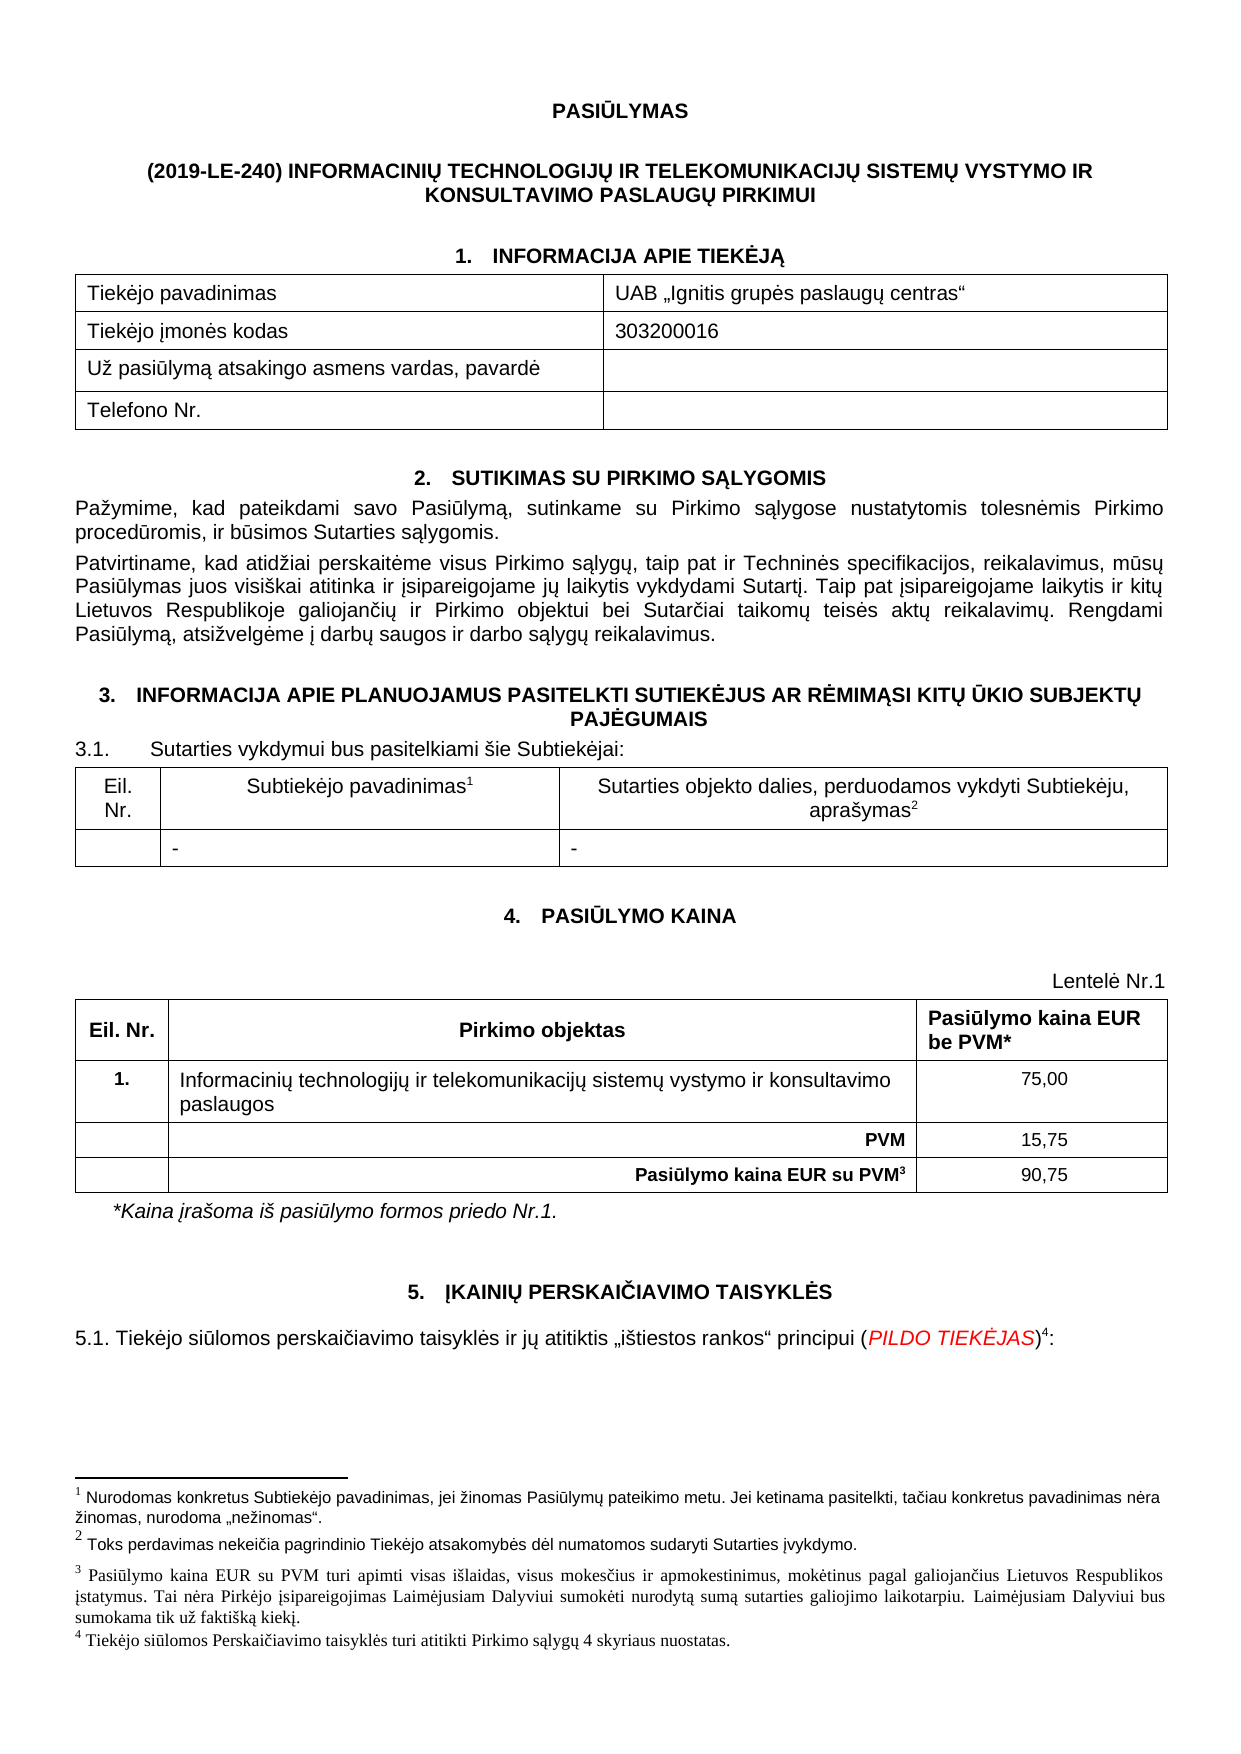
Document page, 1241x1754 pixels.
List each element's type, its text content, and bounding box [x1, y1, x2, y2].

table_header Subtiekėjo pavadinimas [161, 768, 559, 828]
table_header Sutarties objekto dalies, perduodamos vykdyti Subtiekėju, aprašymas [560, 768, 1167, 828]
table_cell [76, 830, 160, 866]
text *Kaina įrašoma iš pasiūlymo formos priedo Nr.1. [112, 1199, 1165, 1223]
table_cell [76, 1158, 168, 1192]
subtitle INFORMACIJA APIE TIEKĖJĄ [75, 243, 1165, 267]
subtitle INFORMACIJA APIE PLANUOJAMUS PASITELKTI SUTIEKĖJUS AR RĖMIMĄSI KITŲ ŪKIO SUBJEKTŲ PAJĖGUMAIS [75, 683, 1165, 731]
table_cell Pasiūlymo kaina EUR su PVM [169, 1158, 916, 1192]
table_cell Telefono Nr. [76, 392, 603, 428]
table_header UAB „Ignitis grupės paslaugų centras“ [604, 275, 1167, 311]
list Sutarties vykdymui bus pasitelkiami šie Subtiekėjai: [75, 737, 1165, 761]
table_cell Tiekėjo įmonės kodas [76, 312, 603, 349]
text Pažymime, kad pateikdami savo Pasiūlymą, sutinkame su Pirkimo sąlygose nustatytomis tolesnėmis Pirkimo procedūromis, ir būsimos Sutarties sąlygomis. [75, 496, 1165, 544]
table_cell [604, 392, 1167, 428]
table_header Tiekėjo pavadinimas [76, 275, 603, 311]
subtitle SUTIKIMAS SU PIRKIMO SĄLYGOMIS [75, 466, 1165, 490]
table_cell [604, 350, 1167, 391]
table_cell 90,75 [917, 1158, 1167, 1192]
table_header Eil. Nr. [76, 1000, 168, 1060]
list ĮKAINIŲ PERSKAIČIAVIMO TAISYKLĖS [75, 1280, 1165, 1304]
table_header Pasiūlymo kaina EUR be PVM* [917, 1000, 1167, 1060]
table_cell - [560, 830, 1167, 866]
table_cell PVM [169, 1123, 916, 1157]
table_cell 303200016 [604, 312, 1167, 349]
table_cell Informacinių technologijų ir telekomunikacijų sistemų vystymo ir konsultavimo paslaugos [169, 1061, 916, 1122]
table_cell 1. [76, 1061, 168, 1122]
text Patvirtiname, kad atidžiai perskaitėme visus Pirkimo sąlygų, taip pat ir Techninės specifikacijos, reikalavimus, mūsų Pasiūlymas juos visiškai atitinka ir įsipareigojame jų laikytis vykdydami Sutartį. Taip pat įsipareigojame laikytis ir kitų Lietuvos Respublikoje galiojančių ir Pirkimo objektui bei Sutarčiai taikomų teisės aktų reikalavimų. Rengdami Pasiūlymą, atsižvelgėme į darbų saugos ir darbo sąlygų reikalavimus. [75, 550, 1165, 646]
table_header Eil. Nr. [76, 768, 160, 828]
text 5.1. Tiekėjo siūlomos perskaičiavimo taisyklės ir jų atitiktis „ištiestos rankos“ principui (PILDO TIEKĖJAS): [75, 1326, 1165, 1349]
table_cell [76, 1123, 168, 1157]
table_header Pirkimo objektas [169, 1000, 916, 1060]
table_cell 75,00 [917, 1061, 1167, 1122]
subtitle PASIŪLYMO KAINA [75, 903, 1165, 927]
subtitle (2019-LE-240) INFORMACINIŲ TECHNOLOGIJŲ IR TELEKOMUNIKACIJŲ SISTEMŲ VYSTYMO IR KONSULTAVIMO PASLAUGŲ PIRKIMUI [75, 159, 1165, 207]
table_cell Už pasiūlymą atsakingo asmens vardas, pavardė [76, 350, 603, 391]
table_cell 15,75 [917, 1123, 1167, 1157]
subtitle PASIŪLYMAS [75, 99, 1165, 123]
table_cell - [161, 830, 559, 866]
text Lentelė Nr.1 [75, 969, 1165, 993]
